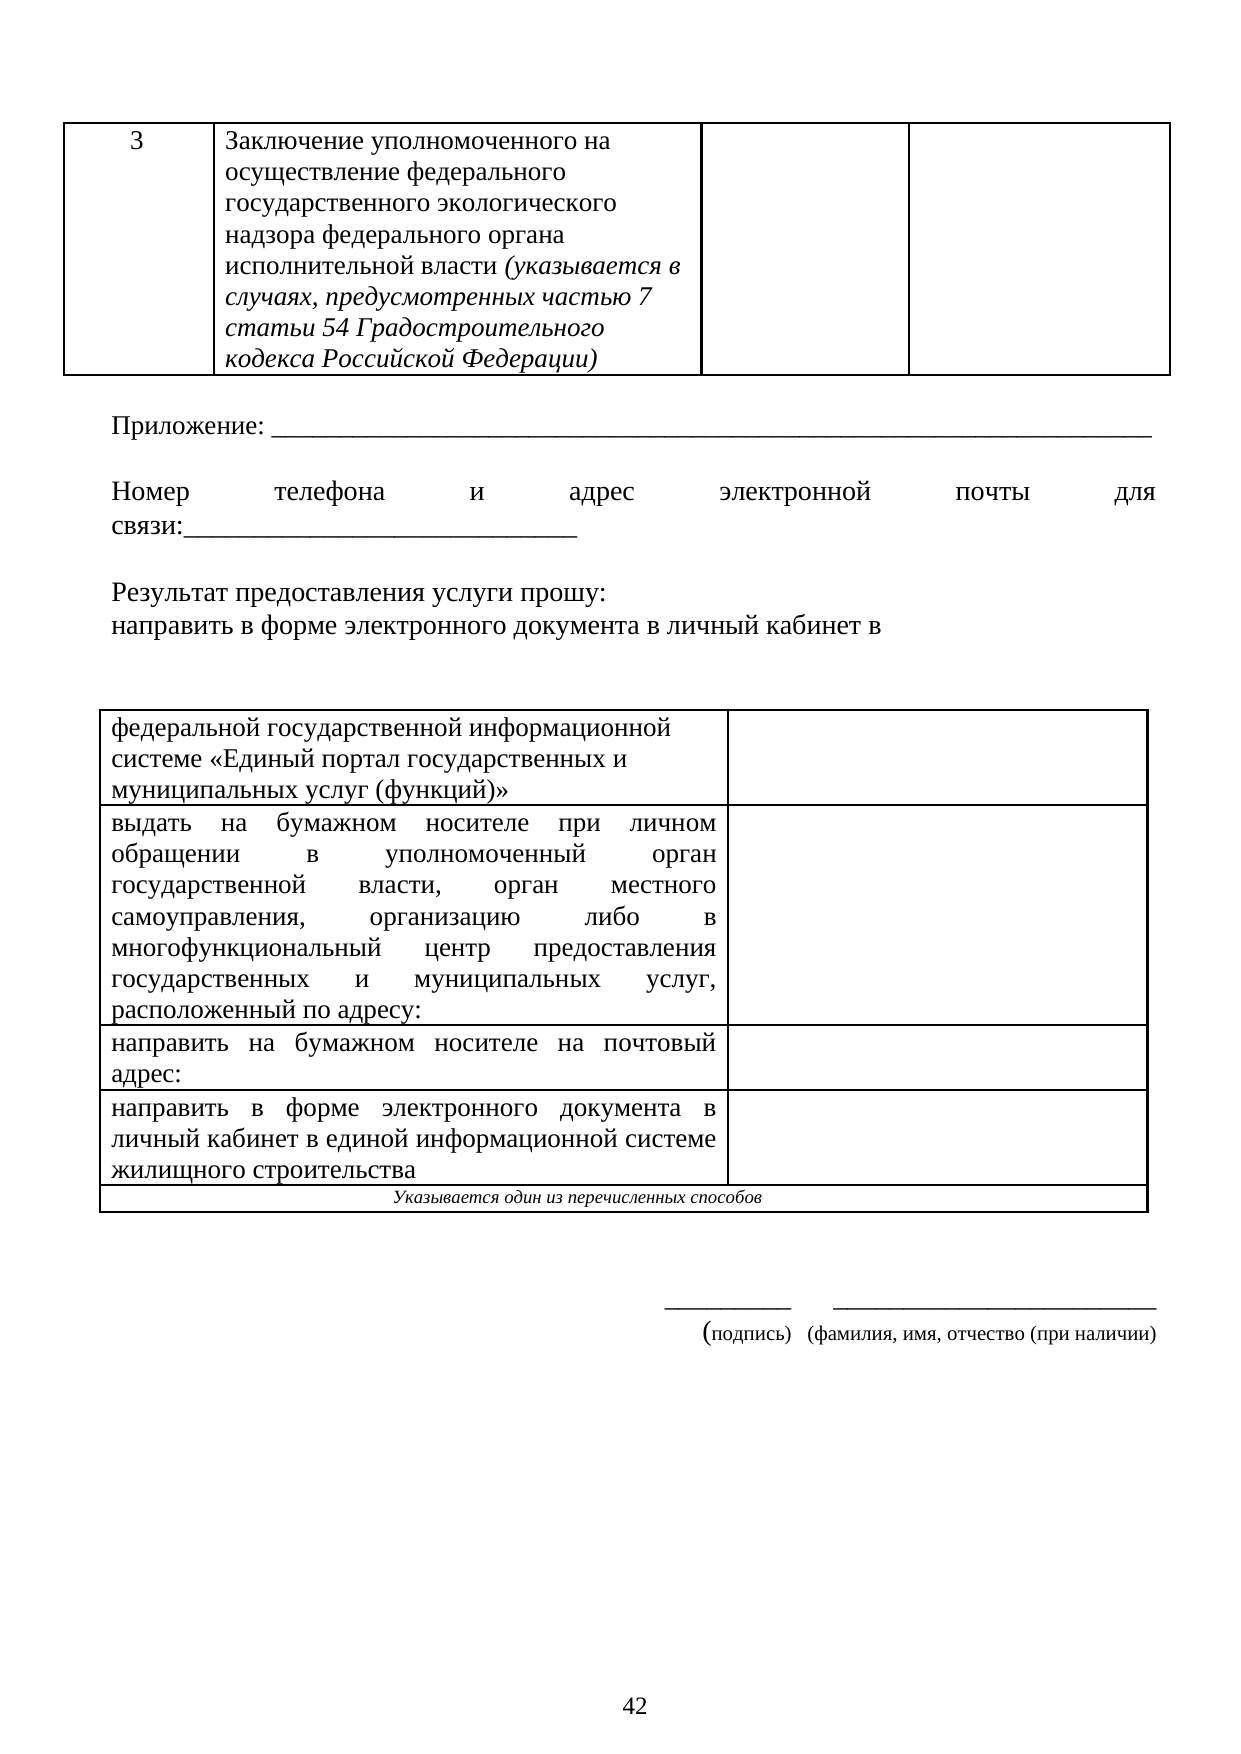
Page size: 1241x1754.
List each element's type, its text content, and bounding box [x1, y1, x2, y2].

text направить в форме электронного документа в личный кабинет в [111, 608, 1157, 641]
text Результат предоставления услуги прошу: [111, 574, 1157, 608]
text Номер телефона и адрес электронной почты для связи:____________________________ [111, 474, 1157, 541]
text (подпись) (фамилия, имя, отчество (при наличии) [111, 1313, 1157, 1347]
table_cell [703, 124, 908, 373]
table_cell Заключение уполномоченного на осуществление федерального государственного экологического надзора федерального органа исполнительной власти (указывается в случаях, предусмотренных частью 7 статьи 54 Градостроительного кодекса Российской Федерации) [215, 124, 700, 373]
table_cell [729, 1091, 1146, 1184]
table_cell Указывается один из перечисленных способов [101, 1186, 1146, 1211]
text Приложение: _________________________________________________________________ [111, 409, 1159, 440]
table_cell выдать на бумажном носителе при личном обращении в уполномоченный орган государственной власти, орган местного самоуправления, организацию либо в многофункциональный центр предоставления государственных и муниципальных услуг, расположенный по адресу: [101, 806, 727, 1024]
table_cell [729, 806, 1146, 1024]
table_cell [910, 124, 1169, 373]
text _________ _______________________ [111, 1280, 1157, 1313]
table_cell направить на бумажном носителе на почтовый адрес: [101, 1026, 727, 1088]
table_cell 3 [65, 124, 213, 373]
table_cell направить в форме электронного документа в личный кабинет в единой информационной системе жилищного строительства [101, 1091, 727, 1184]
table_cell [729, 1026, 1146, 1088]
table_header федеральной государственной информационной системе «Единый портал государственных и муниципальных услуг (функций)» [101, 711, 727, 804]
table_header [729, 711, 1146, 804]
